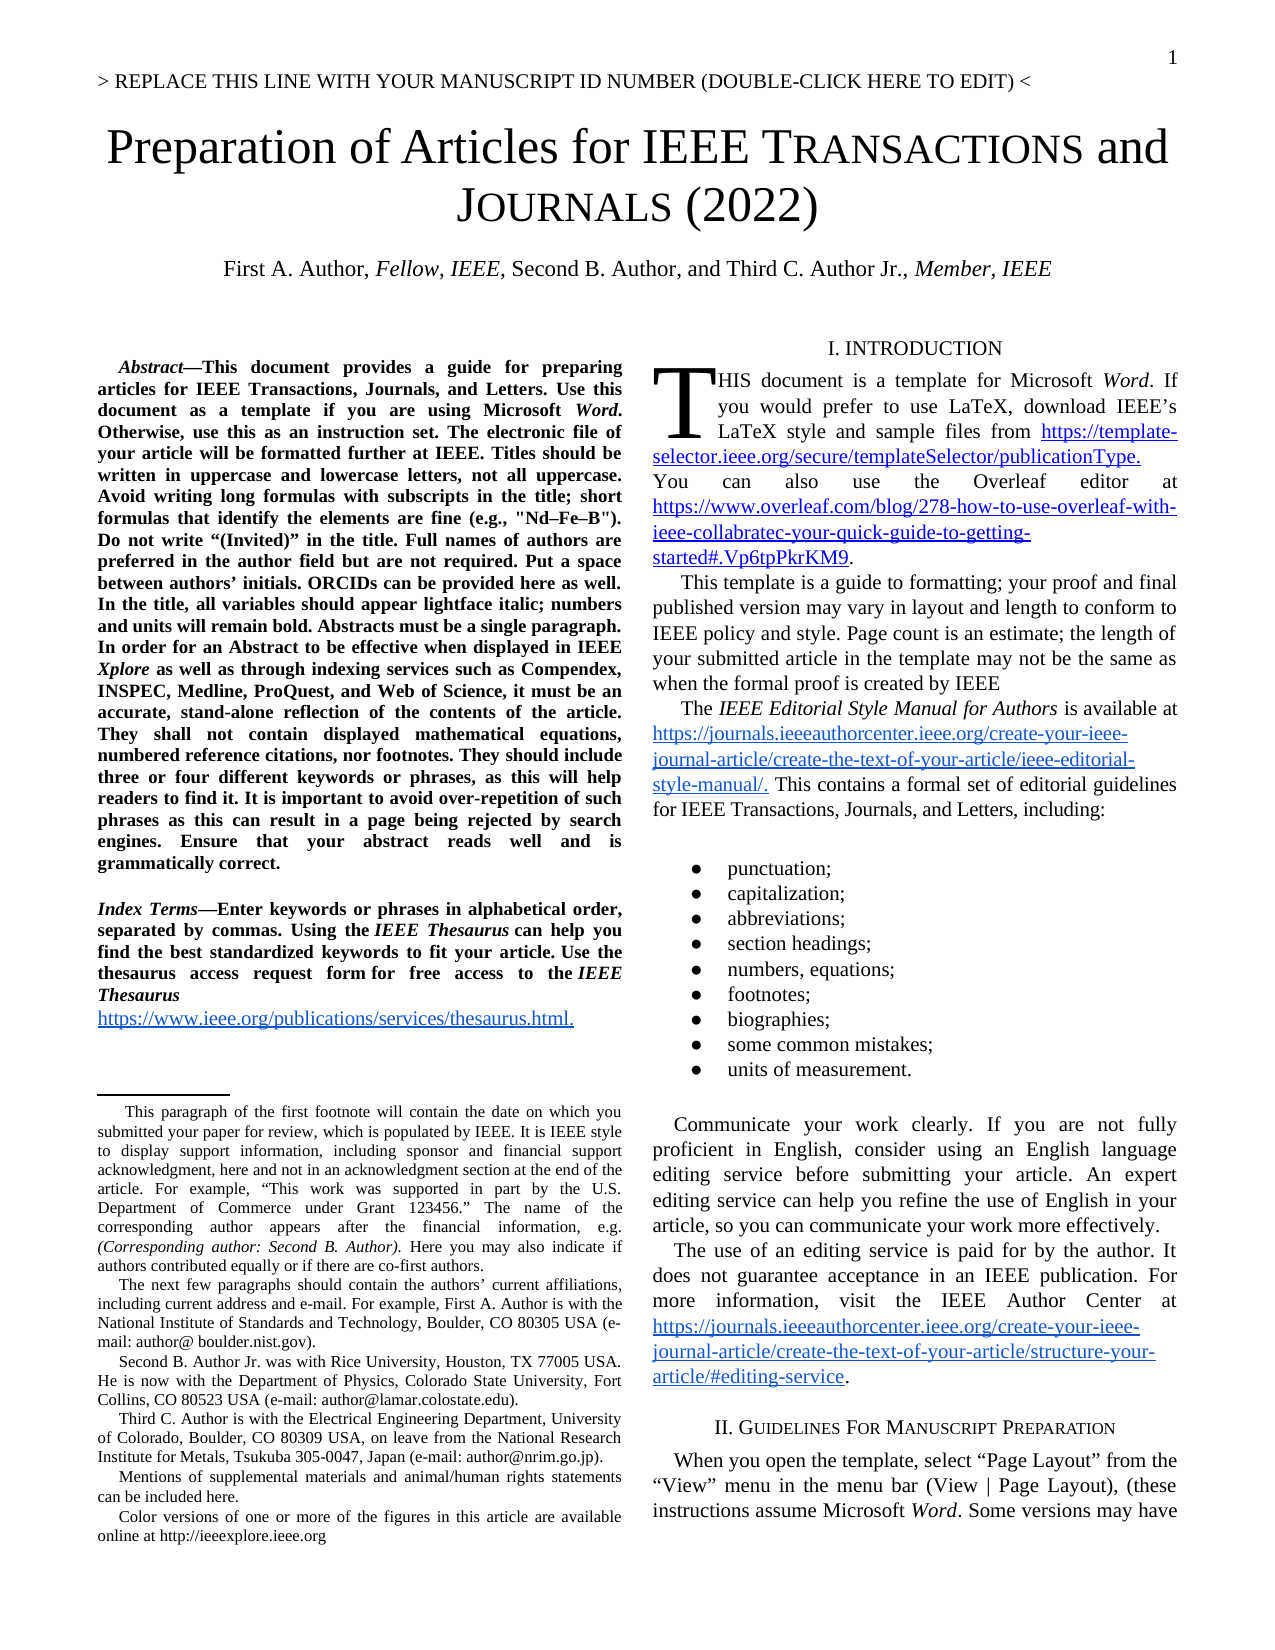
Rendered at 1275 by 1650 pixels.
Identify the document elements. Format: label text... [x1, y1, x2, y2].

subtitle I. INTRODUCTION [652, 336, 1177, 360]
text The use of an editing service is paid for by the author. It does not guarantee acceptance in an IEEE publication. For more information, visit the IEEE Author Center at https://journals.ieeeauthorcenter.ieee.org/create-your-ieee-journal-article/create-the-text-of-your-article/structure-your-article/#editing-service. [652, 1238, 1177, 1388]
text Index Terms—Enter keywords or phrases in alphabetical order, separated by commas. Using the IEEE Thesaurus can help you find the best standardized keywords to fit your article. Use the thesaurus access request form for free access to the IEEE Thesaurus https://www.ieee.org/publications/services/thesaurus.html. [97, 898, 622, 1029]
list some common mistakes; [690, 1032, 1177, 1056]
list units of measurement. [690, 1057, 1177, 1081]
list abbreviations; [690, 906, 1177, 930]
text Communicate your work clearly. If you are not fully proficient in English, consider using an English language editing service before submitting your article. An expert editing service can help you refine the use of English in your article, so you can communicate your work more effectively. [652, 1112, 1177, 1237]
text This template is a guide to formatting; your proof and final published version may vary in layout and length to conform to IEEE policy and style. Page count is an estimate; the length of your submitted article in the template may not be the same as when the formal proof is created by IEEE [652, 570, 1177, 695]
text The IEEE Editorial Style Manual for Authors is available at https://journals.ieeeauthorcenter.ieee.org/create-your-ieee-journal-article/create-the-text-of-your-article/ieee-editorial-style-manual/. This contains a formal set of editorial guidelines for IEEE Transactions, Journals, and Letters, including: [652, 696, 1177, 821]
text HIS document is a template for Microsoft Word. If you would prefer to use LaTeX, download IEEE’s LaTeX style and sample files from https://template-selector.ieee.org/secure/templateSelector/publicationType. You can also use the Overleaf editor at https://www.overleaf.com/blog/278-how-to-use-overleaf-with-ieee-collabratec-your-quick-guide-to-getting-started#.Vp6tpPkrKM9. [652, 516, 1177, 569]
list numbers, equations; [690, 957, 1177, 981]
list punctuation; [690, 856, 1177, 880]
subtitle II. Guidelines For Manuscript Preparation [652, 1415, 1177, 1439]
title Preparation of Articles for IEEE TRANSACTIONS and JOURNALS (2022) [97, 117, 1177, 232]
list footnotes; [690, 982, 1177, 1006]
text First A. Author, Fellow, IEEE, Second B. Author, and Third C. Author Jr., Member, IEEE [97, 255, 1177, 281]
list capitalization; [690, 881, 1177, 905]
text HIS document is a template for Microsoft Word. If you would prefer to use LaTeX, download IEEE’s LaTeX style and sample files from https://template-selector.ieee.org/secure/templateSelector/publicationType. You can also use the Overleaf editor at https://www.overleaf.com/blog/278-how-to-use-overleaf-with-ieee-collabratec-your-quick-guide-to-getting-started#.Vp6tpPkrKM9. [652, 368, 1177, 515]
list section headings; [690, 931, 1177, 955]
list biographies; [690, 1007, 1177, 1031]
text Abstract—This document provides a guide for preparing articles for IEEE Transactions, Journals, and Letters. Use this document as a template if you are using Microsoft Word. Otherwise, use this as an instruction set. The electronic file of your article will be formatted further at IEEE. Titles should be written in uppercase and lowercase letters, not all uppercase. Avoid writing long formulas with subscripts in the title; short formulas that identify the elements are fine (e.g., "Nd–Fe–B"). Do not write “(Invited)” in the title. Full names of authors are preferred in the author field but are not required. Put a space between authors’ initials. ORCIDs can be provided here as well. In the title, all variables should appear lightface italic; numbers and units will remain bold. Abstracts must be a single paragraph. In order for an Abstract to be effective when displayed in IEEE Xplore as well as through indexing services such as Compendex, INSPEC, Medline, ProQuest, and Web of Science, it must be an accurate, stand-alone reflection of the contents of the article. They shall not contain displayed mathematical equations, numbered reference citations, nor footnotes. They should include three or four different keywords or phrases, as this will help readers to find it. It is important to avoid over-repetition of such phrases as this can result in a page being rejected by search engines. Ensure that your abstract reads well and is grammatically correct. [97, 356, 622, 873]
